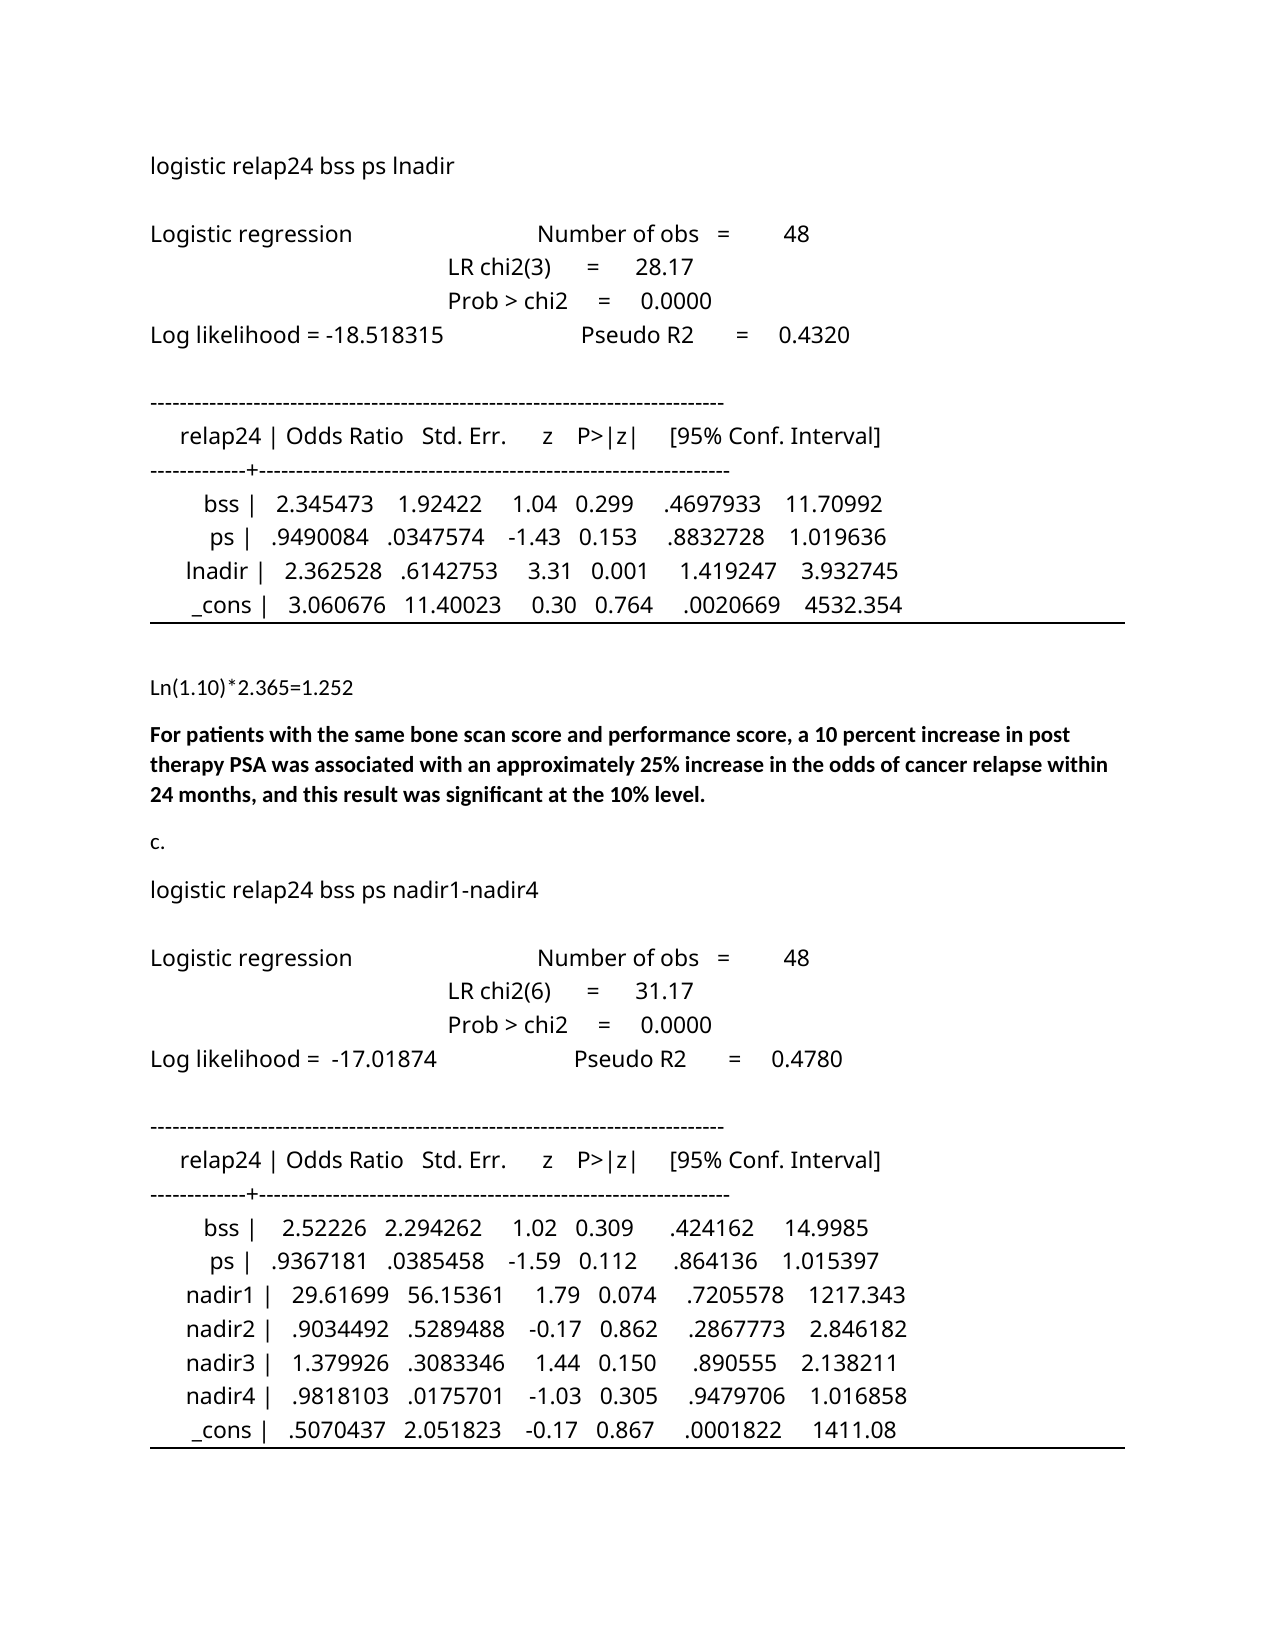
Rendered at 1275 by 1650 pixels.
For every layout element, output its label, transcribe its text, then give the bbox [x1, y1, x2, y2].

text Logistic regression Number of obs = 48 [150, 217, 1125, 249]
text Log likelihood = -17.01874 Pseudo R2 = 0.4780 [150, 1043, 1125, 1074]
text ------------------------------------------------------------------------------ [150, 1110, 1125, 1142]
text LR chi2(3) = 28.17 [150, 251, 1125, 282]
text Logistic regression Number of obs = 48 [150, 942, 1125, 973]
text nadir4 | .9818103 .0175701 -1.03 0.305 .9479706 1.016858 [150, 1380, 1125, 1412]
text ps | .9367181 .0385458 -1.59 0.112 .864136 1.015397 [150, 1245, 1125, 1277]
text _cons | .5070437 2.051823 -0.17 0.867 .0001822 1411.08 [150, 1414, 1125, 1447]
text Prob > chi2 = 0.0000 [150, 285, 1125, 316]
text -------------+---------------------------------------------------------------- [150, 454, 1125, 485]
text bss | 2.52226 2.294262 1.02 0.309 .424162 14.9985 [150, 1212, 1125, 1243]
text logistic relap24 bss ps nadir1-nadir4 [150, 874, 1125, 905]
text nadir1 | 29.61699 56.15361 1.79 0.074 .7205578 1217.343 [150, 1279, 1125, 1310]
text lnadir | 2.362528 .6142753 3.31 0.001 1.419247 3.932745 [150, 555, 1125, 586]
text LR chi2(6) = 31.17 [150, 975, 1125, 1007]
text nadir3 | 1.379926 .3083346 1.44 0.150 .890555 2.138211 [150, 1347, 1125, 1378]
text bss | 2.345473 1.92422 1.04 0.299 .4697933 11.70992 [150, 487, 1125, 519]
text Prob > chi2 = 0.0000 [150, 1009, 1125, 1040]
text relap24 | Odds Ratio Std. Err. z P>|z| [95% Conf. Interval] [150, 420, 1125, 451]
text nadir2 | .9034492 .5289488 -0.17 0.862 .2867773 2.846182 [150, 1313, 1125, 1344]
text Log likelihood = -18.518315 Pseudo R2 = 0.4320 [150, 319, 1125, 350]
text ps | .9490084 .0347574 -1.43 0.153 .8832728 1.019636 [150, 521, 1125, 552]
text Ln(1.10)*2.365=1.252 [150, 673, 1125, 701]
text ------------------------------------------------------------------------------ [150, 386, 1125, 417]
text For patients with the same bone scan score and performance score, a 10 percent increase in post therapy PSA was associated with an approximately 25% increase in the odds of cancer relapse within 24 months, and this result was significant at the 10% level. [150, 720, 1125, 808]
text logistic relap24 bss ps lnadir [150, 150, 1125, 181]
text relap24 | Odds Ratio Std. Err. z P>|z| [95% Conf. Interval] [150, 1144, 1125, 1175]
text -------------+---------------------------------------------------------------- [150, 1178, 1125, 1209]
text _cons | 3.060676 11.40023 0.30 0.764 .0020669 4532.354 [150, 589, 1125, 622]
text c. [150, 827, 1125, 855]
